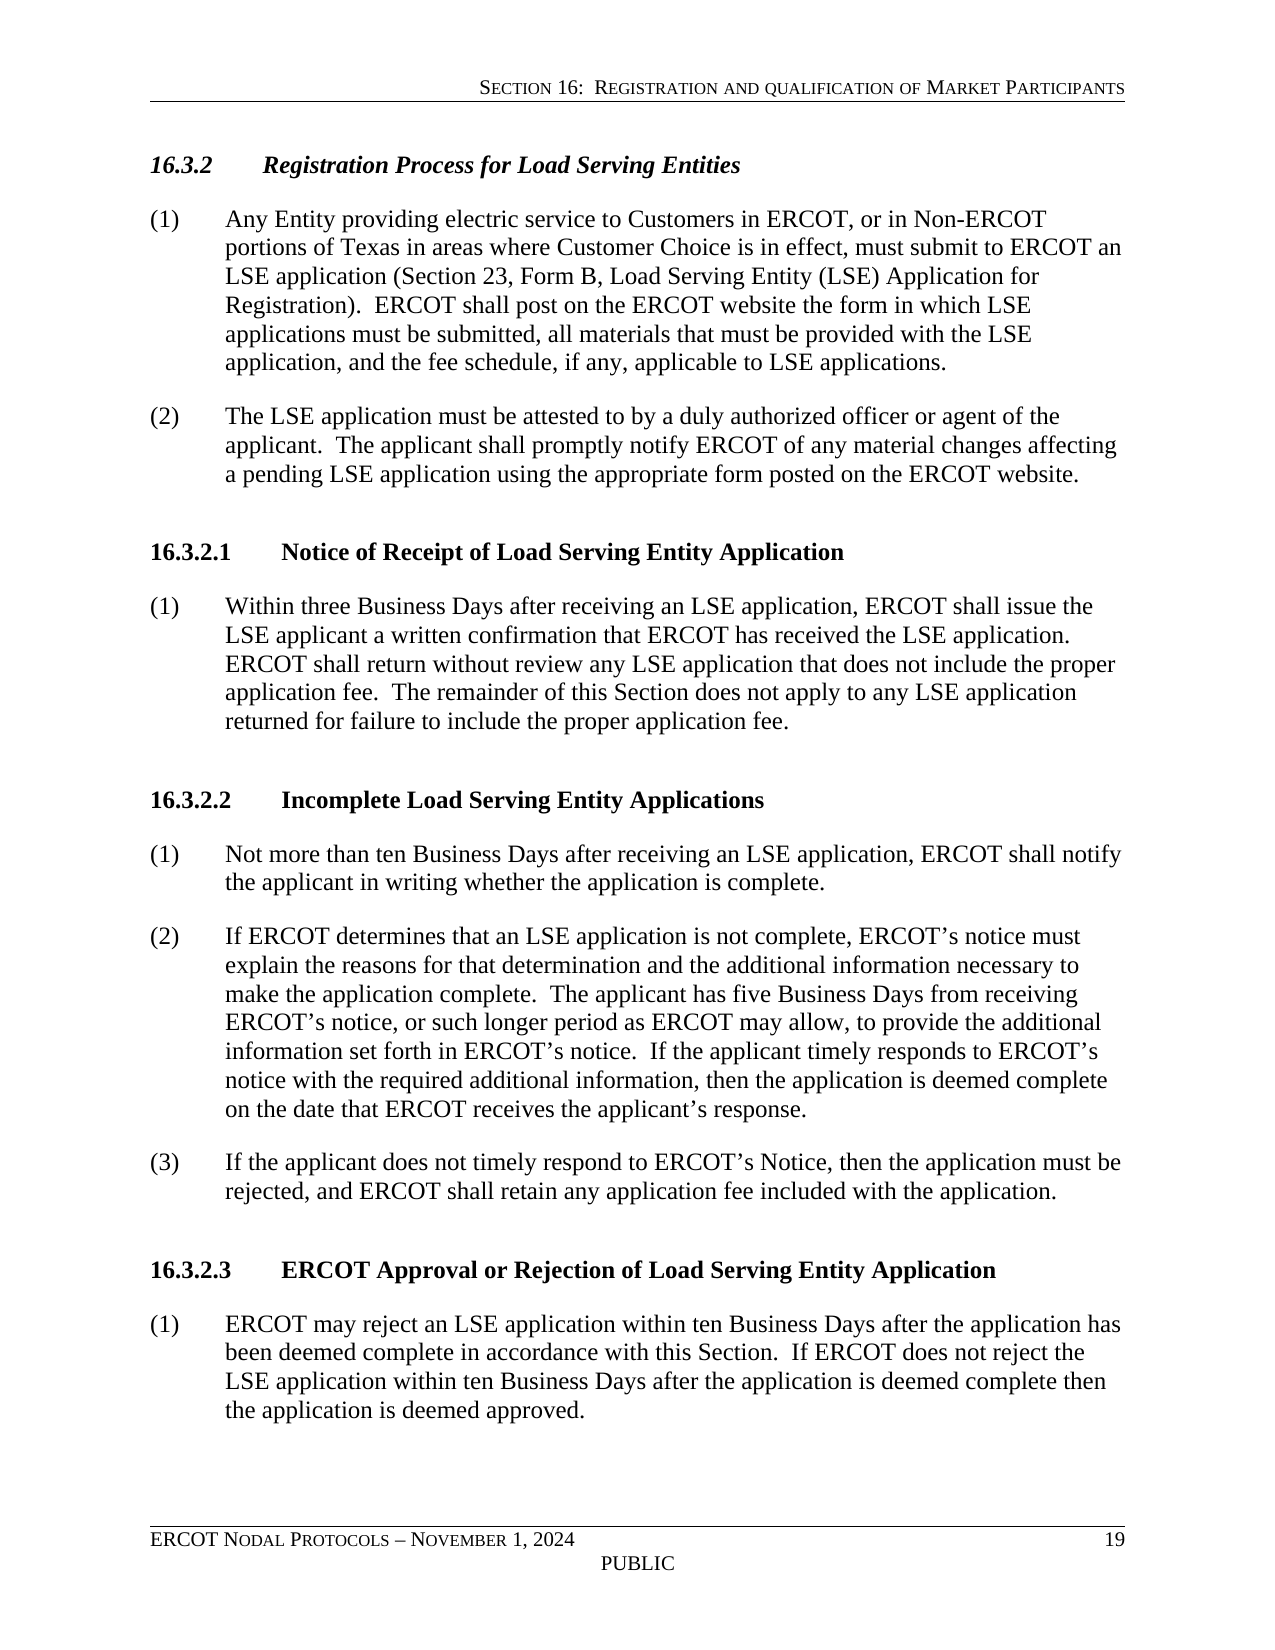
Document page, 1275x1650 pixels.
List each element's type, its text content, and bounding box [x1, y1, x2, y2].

text (1) Within three Business Days after receiving an LSE application, ERCOT shall issue the LSE applicant a written confirmation that ERCOT has received the LSE application. ERCOT shall return without review any LSE application that does not include the proper application fee. The remainder of this Section does not apply to any LSE application returned for failure to include the proper application fee. [150, 591, 1125, 735]
text (1) ERCOT may reject an LSE application within ten Business Days after the application has been deemed complete in accordance with this Section. If ERCOT does not reject the LSE application within ten Business Days after the application is deemed complete then the application is deemed approved. [150, 1309, 1125, 1424]
text 16.3.2 Registration Process for Load Serving Entities [150, 150, 1125, 179]
text 16.3.2.3 ERCOT Approval or Rejection of Load Serving Entity Application [150, 1255, 1125, 1284]
text (1) Any Entity providing electric service to Customers in ERCOT, or in Non-ERCOT portions of Texas in areas where Customer Choice is in effect, must submit to ERCOT an LSE application (Section 23, Form B, Load Serving Entity (LSE) Application for Registration). ERCOT shall post on the ERCOT website the form in which LSE applications must be submitted, all materials that must be provided with the LSE application, and the fee schedule, if any, applicable to LSE applications. [150, 204, 1125, 376]
text 16.3.2.2 Incomplete Load Serving Entity Applications [150, 785, 1125, 814]
text (2) If ERCOT determines that an LSE application is not complete, ERCOT’s notice must explain the reasons for that determination and the additional information necessary to make the application complete. The applicant has five Business Days from receiving ERCOT’s notice, or such longer period as ERCOT may allow, to provide the additional information set forth in ERCOT’s notice. If the applicant timely responds to ERCOT’s notice with the required additional information, then the application is deemed complete on the date that ERCOT receives the applicant’s response. [150, 921, 1125, 1122]
text (2) The LSE application must be attested to by a duly authorized officer or agent of the applicant. The applicant shall promptly notify ERCOT of any material changes affecting a pending LSE application using the appropriate form posted on the ERCOT website. [150, 401, 1125, 487]
text (1) Not more than ten Business Days after receiving an LSE application, ERCOT shall notify the applicant in writing whether the application is complete. [150, 839, 1125, 896]
text 16.3.2.1 Notice of Receipt of Load Serving Entity Application [150, 537, 1125, 566]
text (3) If the applicant does not timely respond to ERCOT’s Notice, then the application must be rejected, and ERCOT shall retain any application fee included with the application. [150, 1147, 1125, 1205]
